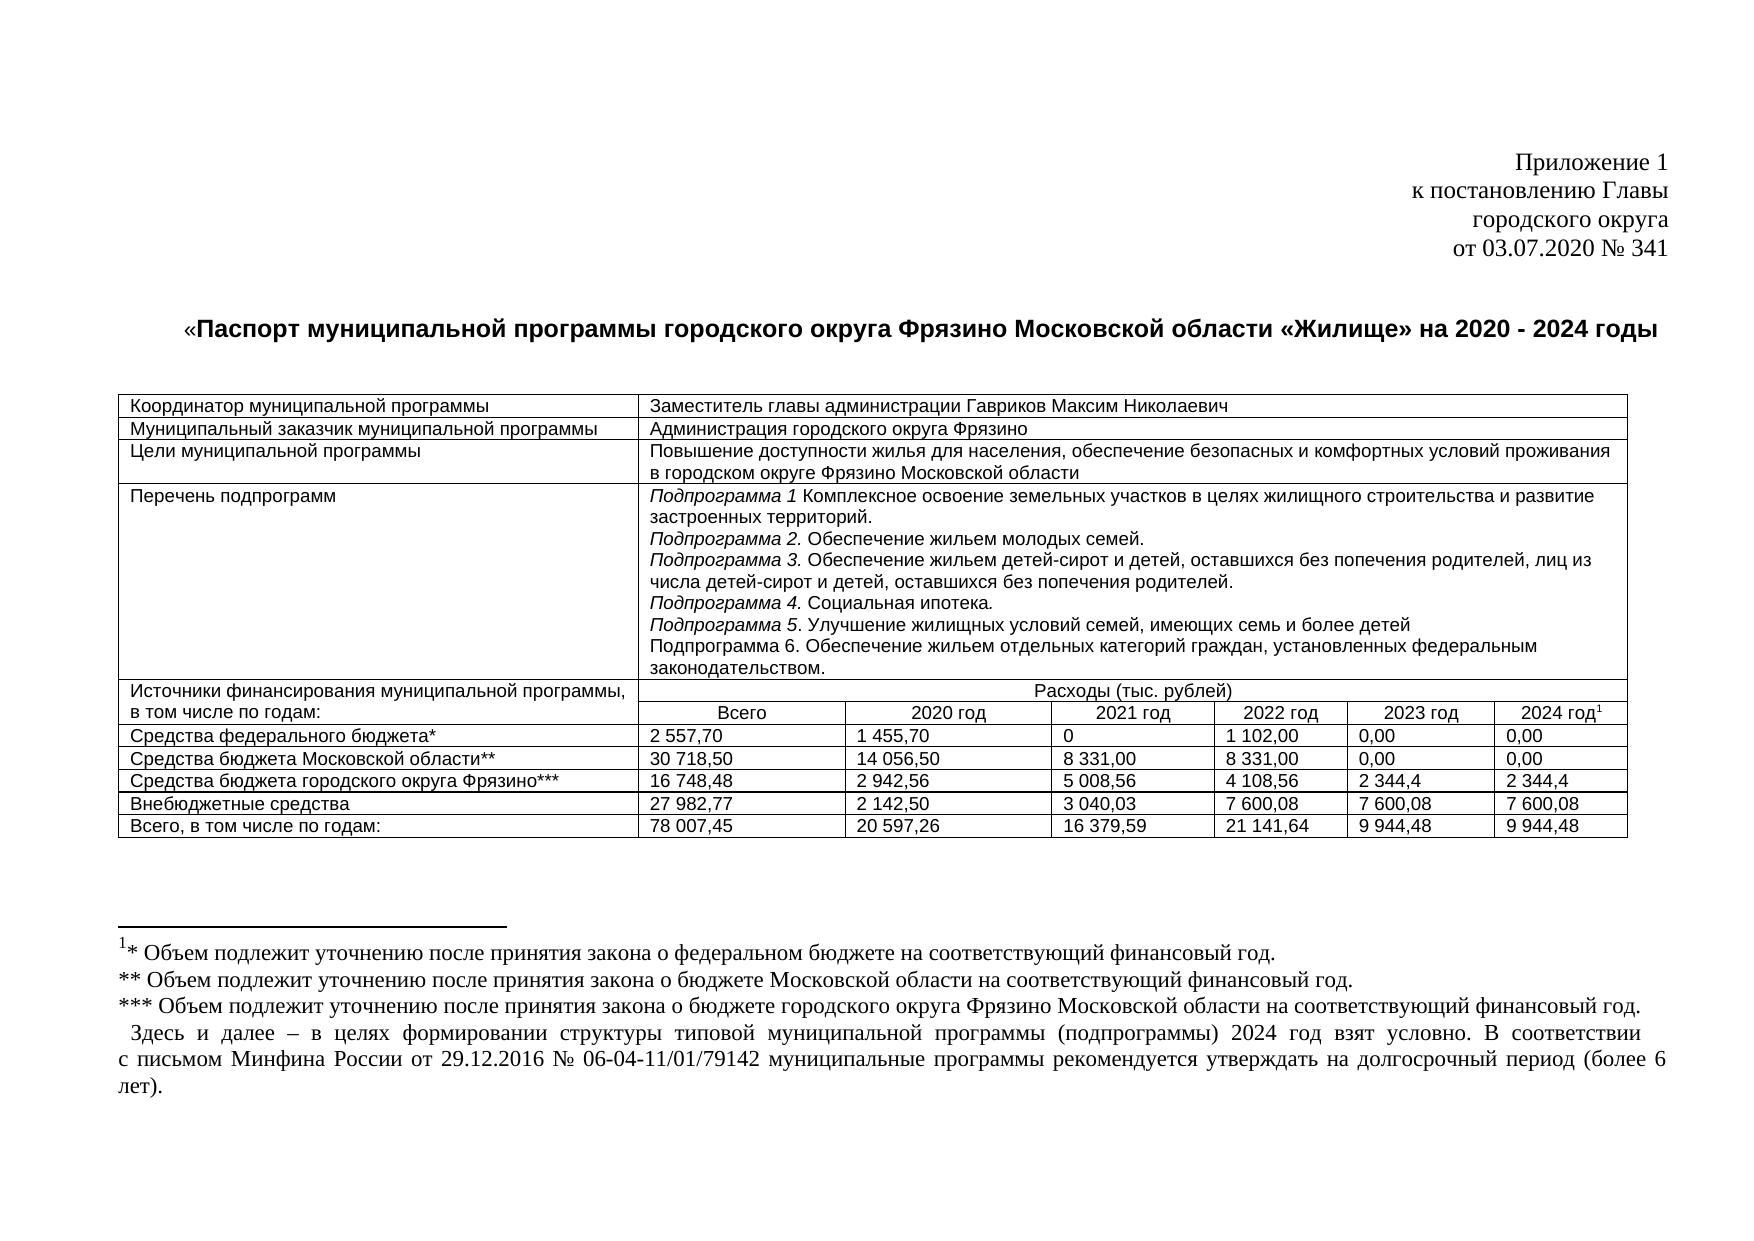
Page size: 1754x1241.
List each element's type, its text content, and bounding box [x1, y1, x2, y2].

table_cell 7 600,08 [1215, 793, 1347, 814]
table_cell 30 718,50 [639, 747, 845, 769]
table_cell 2022 год [1215, 702, 1347, 724]
title к постановлению Главы [118, 176, 1668, 204]
title городского округа [118, 204, 1668, 233]
table_header Координатор муниципальной программы [119, 395, 638, 417]
table_cell 2024 год [1495, 702, 1627, 724]
table_cell 7 600,08 [1348, 793, 1494, 814]
table_cell 8 331,00 [1052, 747, 1214, 769]
table_cell 2020 год [846, 702, 1051, 724]
table_cell Перечень подпрограмм [119, 484, 638, 678]
table_cell Повышение доступности жилья для населения, обеспечение безопасных и комфортных условий проживания в городском округе Фрязино Московской области [639, 440, 1627, 483]
table_cell Расходы (тыс. рублей) [639, 680, 1627, 701]
table_cell Администрация городского округа Фрязино [639, 418, 1627, 439]
table_cell 2 142,50 [846, 793, 1051, 814]
table_cell Всего, в том числе по годам: [119, 815, 638, 837]
table_cell Средства бюджета городского округа Фрязино*** [119, 770, 638, 791]
table_cell Источники финансирования муниципальной программы, в том числе по годам: [119, 680, 638, 724]
table_cell 5 008,56 [1052, 770, 1214, 791]
table_cell 21 141,64 [1215, 815, 1347, 837]
table_cell 9 944,48 [1495, 815, 1627, 837]
table_cell 3 040,03 [1052, 793, 1214, 814]
table_header Заместитель главы администрации Гавриков Максим Николаевич [639, 395, 1627, 417]
table_cell 2021 год [1052, 702, 1214, 724]
table_cell Подпрограмма 1 Комплексное освоение земельных участков в целях жилищного строительства и развитие застроенных территорий. Подпрограмма 2. Обеспечение жильем молодых семей. Подпрограмма 3. Обеспечение жильем детей-сирот и детей, оставшихся без попечения родителей, лиц из числа детей-сирот и детей, оставшихся без попечения родителей. Подпрограмма 4. Социальная ипотека. Подпрограмма 5. Улучшение жилищных условий семей, имеющих семь и более детей Подпрограмма 6. Обеспечение жильем отдельных категорий граждан, установленных федеральным законодательством. [639, 484, 1627, 678]
table_cell 20 597,26 [846, 815, 1051, 837]
table_cell 78 007,45 [639, 815, 845, 837]
text «Паспорт муниципальной программы городского округа Фрязино Московской области «Жилище» на 2020 - 2024 годы [174, 313, 1668, 342]
table_cell 14 056,50 [846, 747, 1051, 769]
table_cell Цели муниципальной программы [119, 440, 638, 483]
table_cell 2023 год [1348, 702, 1494, 724]
table_cell 2 344,4 [1348, 770, 1494, 791]
title Приложение 1 [118, 147, 1668, 176]
table_cell 0,00 [1348, 725, 1494, 746]
table_cell 0,00 [1348, 747, 1494, 769]
table_cell 1 455,70 [846, 725, 1051, 746]
table_cell 27 982,77 [639, 793, 845, 814]
table_cell Внебюджетные средства [119, 793, 638, 814]
table_cell Муниципальный заказчик муниципальной программы [119, 418, 638, 439]
table_cell Всего [639, 702, 845, 724]
table_cell 16 748,48 [639, 770, 845, 791]
table_cell 0,00 [1495, 725, 1627, 746]
table_cell 4 108,56 [1215, 770, 1347, 791]
table_cell 7 600,08 [1495, 793, 1627, 814]
table_cell 9 944,48 [1348, 815, 1494, 837]
table_cell 0,00 [1495, 747, 1627, 769]
table_cell Средства федерального бюджета* [119, 725, 638, 746]
table_cell 16 379,59 [1052, 815, 1214, 837]
table_cell 2 557,70 [639, 725, 845, 746]
table_cell 2 942,56 [846, 770, 1051, 791]
table_cell 0 [1052, 725, 1214, 746]
table_cell 2 344,4 [1495, 770, 1627, 791]
table_cell 8 331,00 [1215, 747, 1347, 769]
table_cell 1 102,00 [1215, 725, 1347, 746]
title от 03.07.2020 № 341 [118, 233, 1668, 262]
table_cell Средства бюджета Московской области** [119, 747, 638, 769]
